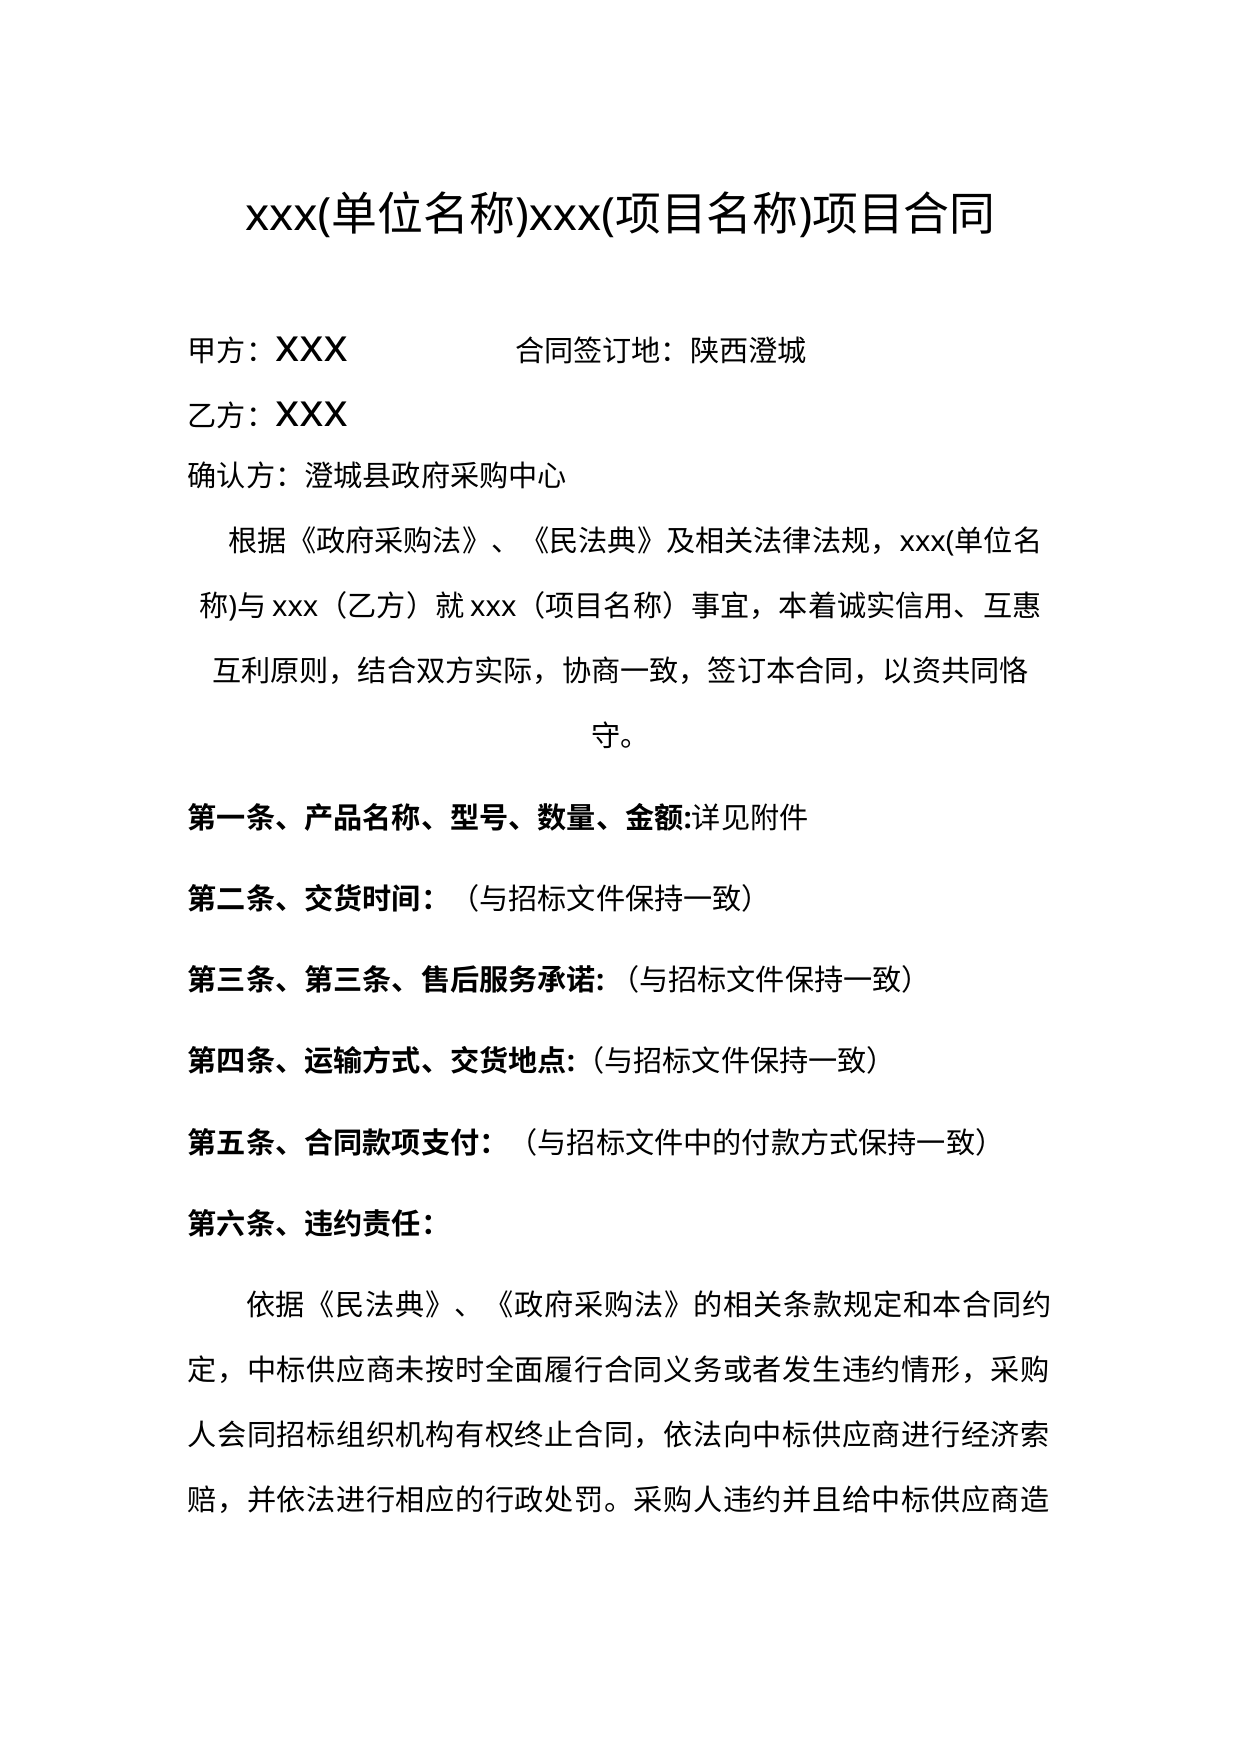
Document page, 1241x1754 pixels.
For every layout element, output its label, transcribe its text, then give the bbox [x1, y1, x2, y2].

list 第三条、售后服务承诺: （与招标文件保持一致） [187, 945, 1053, 1010]
text 根据《政府采购法》、《民法典》及相关法律法规，xxx(单位名称)与xxx（乙方）就xxx（项目名称）事宜，本着诚实信用、互惠互利原则，结合双方实际，协商一致，签订本合同，以资共同恪守。 [187, 507, 1053, 767]
text 第四条、运输方式、交货地点:（与招标文件保持一致） [187, 1027, 1053, 1092]
list 交货时间：（与招标文件保持一致） [187, 864, 1053, 929]
text 第五条、合同款项支付：（与招标文件中的付款方式保持一致） [187, 1108, 1053, 1173]
text 甲方：xxx 合同签订地：陕西澄城 [187, 312, 1053, 377]
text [187, 1270, 1053, 1530]
text 第六条、违约责任： [187, 1189, 1053, 1254]
text xxx(单位名称)xxx(项目名称)项目合同 [187, 162, 1053, 259]
list 产品名称、型号、数量、金额:详见附件 [187, 783, 1053, 848]
text 确认方：澄城县政府采购中心 [187, 442, 1053, 507]
text 乙方：xxx [187, 377, 1053, 442]
